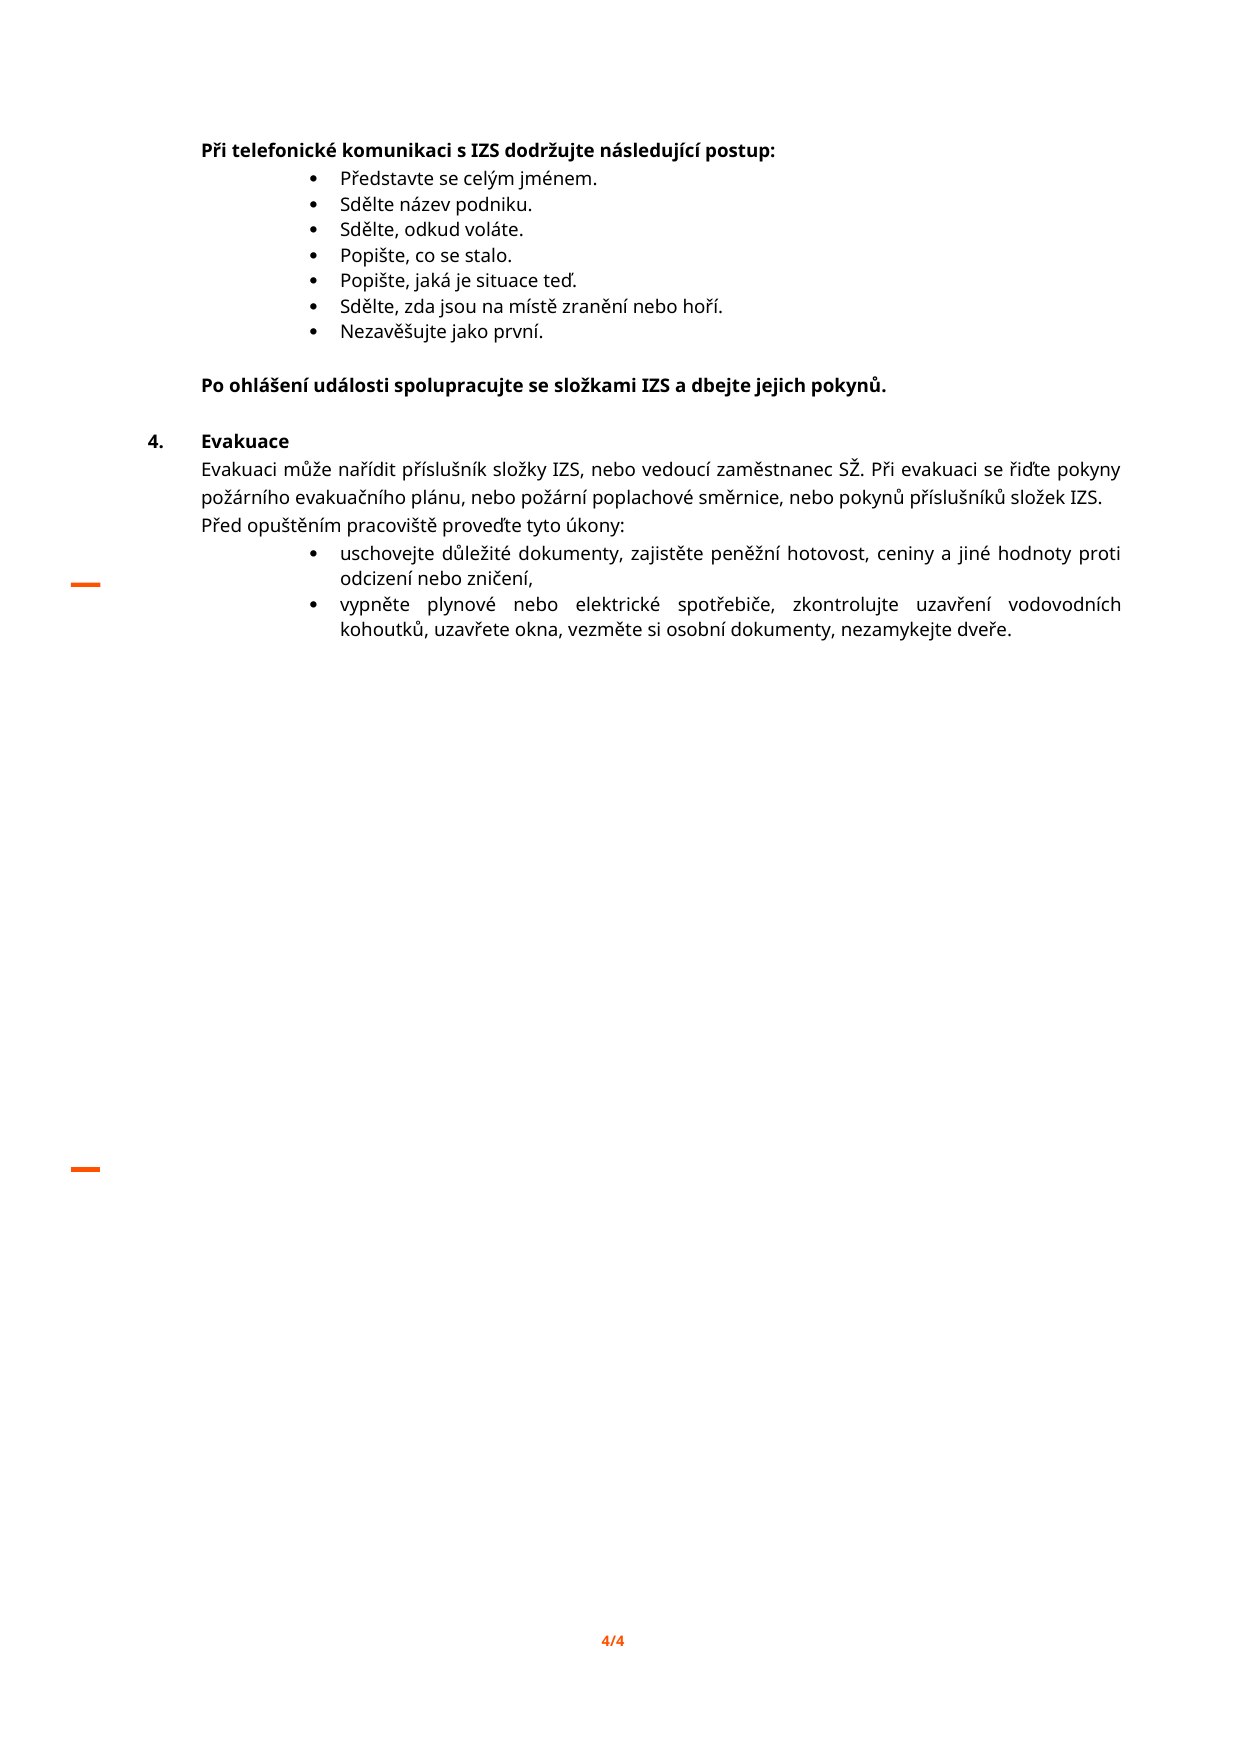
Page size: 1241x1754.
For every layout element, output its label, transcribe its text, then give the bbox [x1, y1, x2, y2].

list Představte se celým jménem. [310, 165, 1122, 191]
list Popište, co se stalo. [310, 242, 1122, 267]
list Před opuštěním pracoviště proveďte tyto úkony: [201, 512, 1122, 538]
list Evakuace [148, 428, 1122, 453]
list Při telefonické komunikaci s IZS dodržujte následující postup: [201, 137, 1122, 163]
list vypněte plynové nebo elektrické spotřebiče, zkontrolujte uzavření vodovodních kohoutků, uzavřete okna, vezměte si osobní dokumenty, nezamykejte dveře. [310, 591, 1122, 642]
list uschovejte důležité dokumenty, zajistěte peněžní hotovost, ceniny a jiné hodnoty proti odcizení nebo zničení, [310, 540, 1122, 591]
list Popište, jaká je situace teď. [310, 267, 1122, 293]
list Sdělte, odkud voláte. [310, 216, 1122, 242]
list Po ohlášení události spolupracujte se složkami IZS a dbejte jejich pokynů. [201, 372, 1122, 397]
list Nezavěšujte jako první. [310, 318, 1122, 344]
list Sdělte, zda jsou na místě zranění nebo hoří. [310, 293, 1122, 318]
list Sdělte název podniku. [310, 191, 1122, 216]
list Evakuaci může nařídit příslušník složky IZS, nebo vedoucí zaměstnanec SŽ. Při evakuaci se řiďte pokyny požárního evakuačního plánu, nebo požární poplachové směrnice, nebo pokynů příslušníků složek IZS. [201, 456, 1122, 509]
